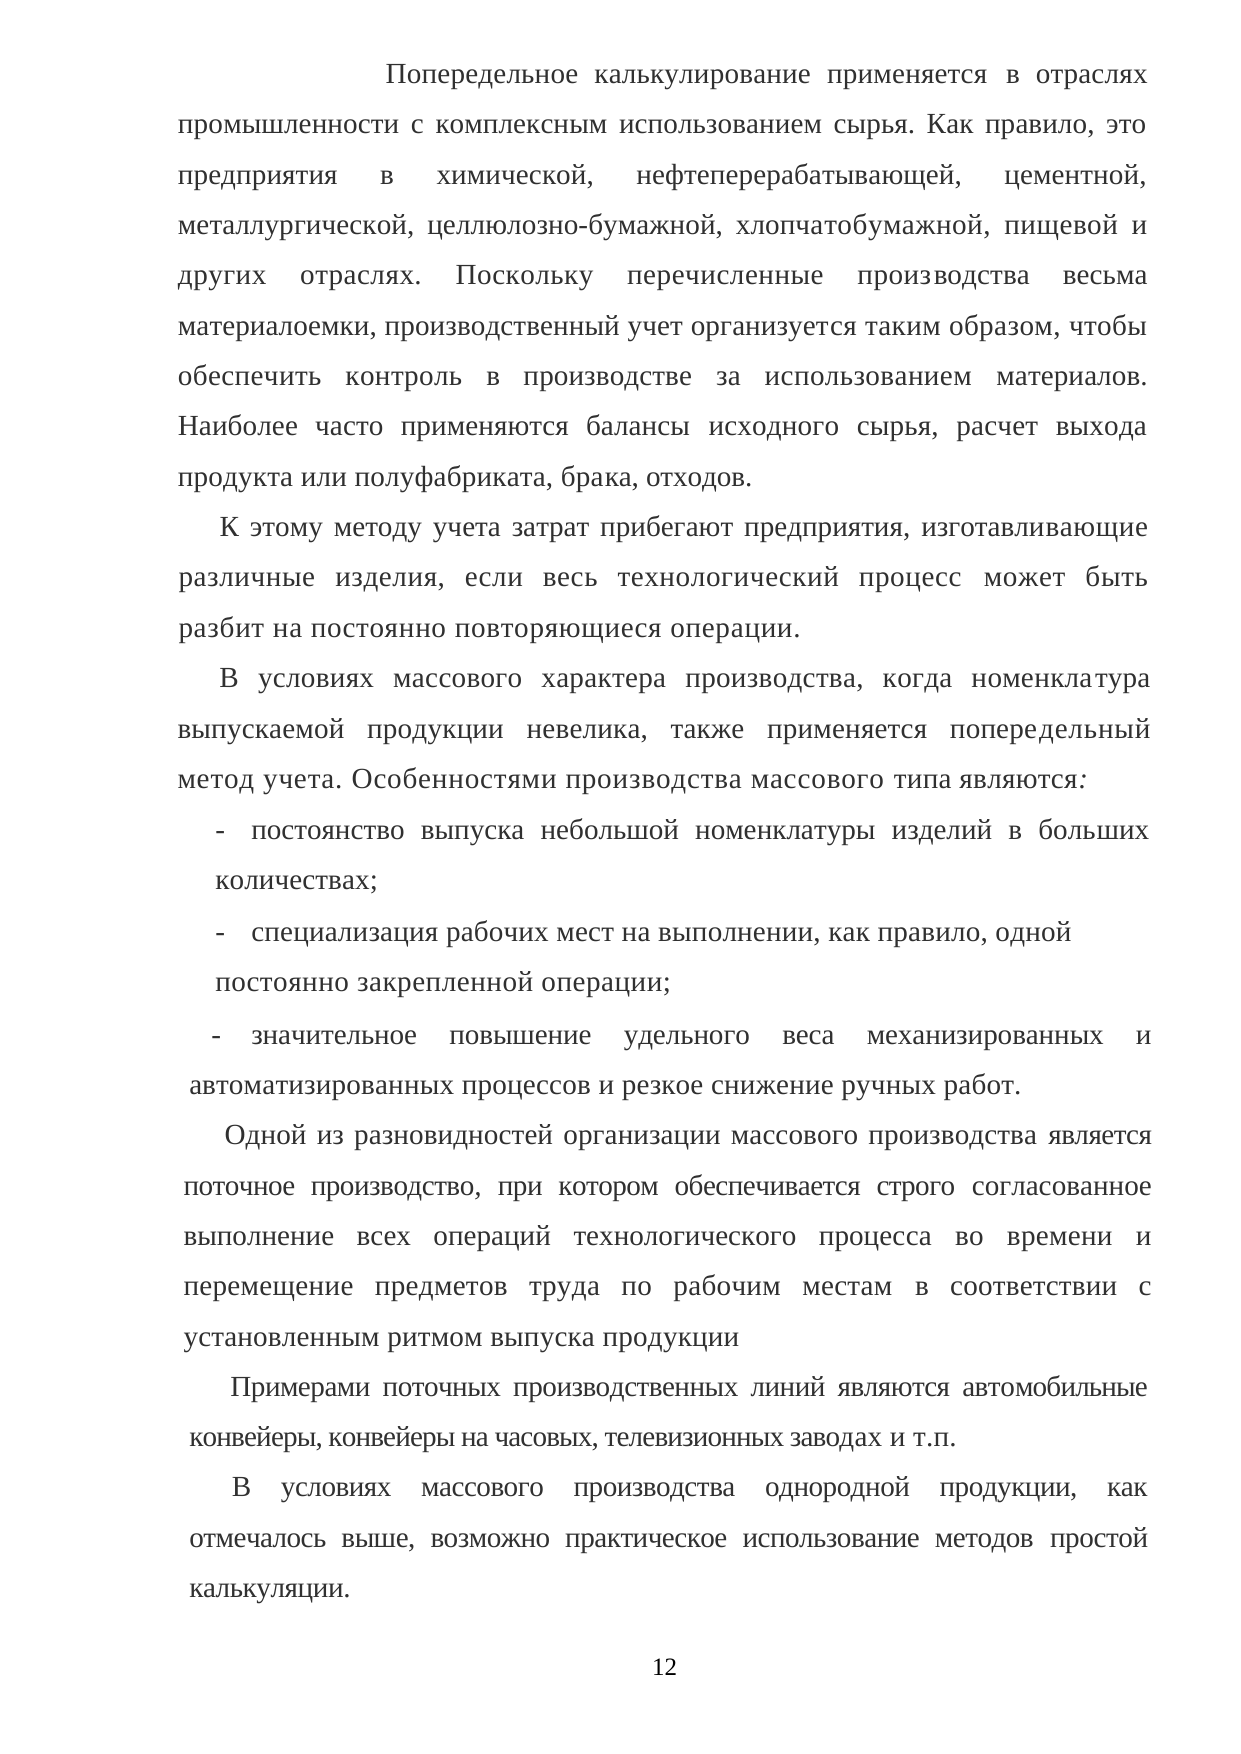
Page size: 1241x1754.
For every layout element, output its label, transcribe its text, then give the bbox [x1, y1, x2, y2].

text Примерами поточных производственных линий являются автомобильные конвейеры, конвейеры на часовых, телевизионных заводах и т.п. [189, 1369, 1148, 1453]
text - постоянство выпуска небольшой номенклатуры изделий в больших количествах; [215, 812, 1149, 896]
text - специализация рабочих мест на выполнении, как правило, одной [215, 914, 1152, 947]
text - значительное повышение удельного веса механизированных и автоматизированных процессов и резкое снижение ручных работ. [189, 1017, 1152, 1101]
text постоянно закрепленной операции; [215, 964, 1152, 997]
text К этому методу учета затрат прибегают предприятия, изготавливающие различные изделия, если весь технологический процесс может быть разбит на постоянно повторяющиеся операции. [178, 509, 1148, 643]
text В условиях массового характера производства, когда номенклатура выпускаемой продукции невелика, также применяется попередельный метод учета. Особенностями производства массового типа являются: [177, 661, 1150, 795]
text Одной из разновидностей организации массового производства является поточное производство, при котором обеспечивается строго согласованное выполнение всех операций технологического процесса во времени и перемещение предметов труда по рабочим местам в соответствии с установленным ритмом выпуска продукции [183, 1117, 1152, 1352]
text Попередельное калькулирование применяется в отраслях промышленности с комплексным использованием сырья. Как правило, это предприятия в химической, нефтеперерабатывающей, цементной, металлургической, целлюлозно-бумажной, хлопчатобумажной, пищевой и других отраслях. Поскольку перечисленные производства весьма материалоемки, производственный учет организуется таким образом, чтобы обеспечить контроль в производстве за использованием материалов. Наиболее часто применяются балансы исходного сырья, расчет выхода продукта или полуфабриката, брака, отходов. [177, 56, 1148, 492]
text В условиях массового производства однородной продукции, как отмечалось выше, возможно практическое использование методов простой калькуляции. [189, 1469, 1148, 1604]
